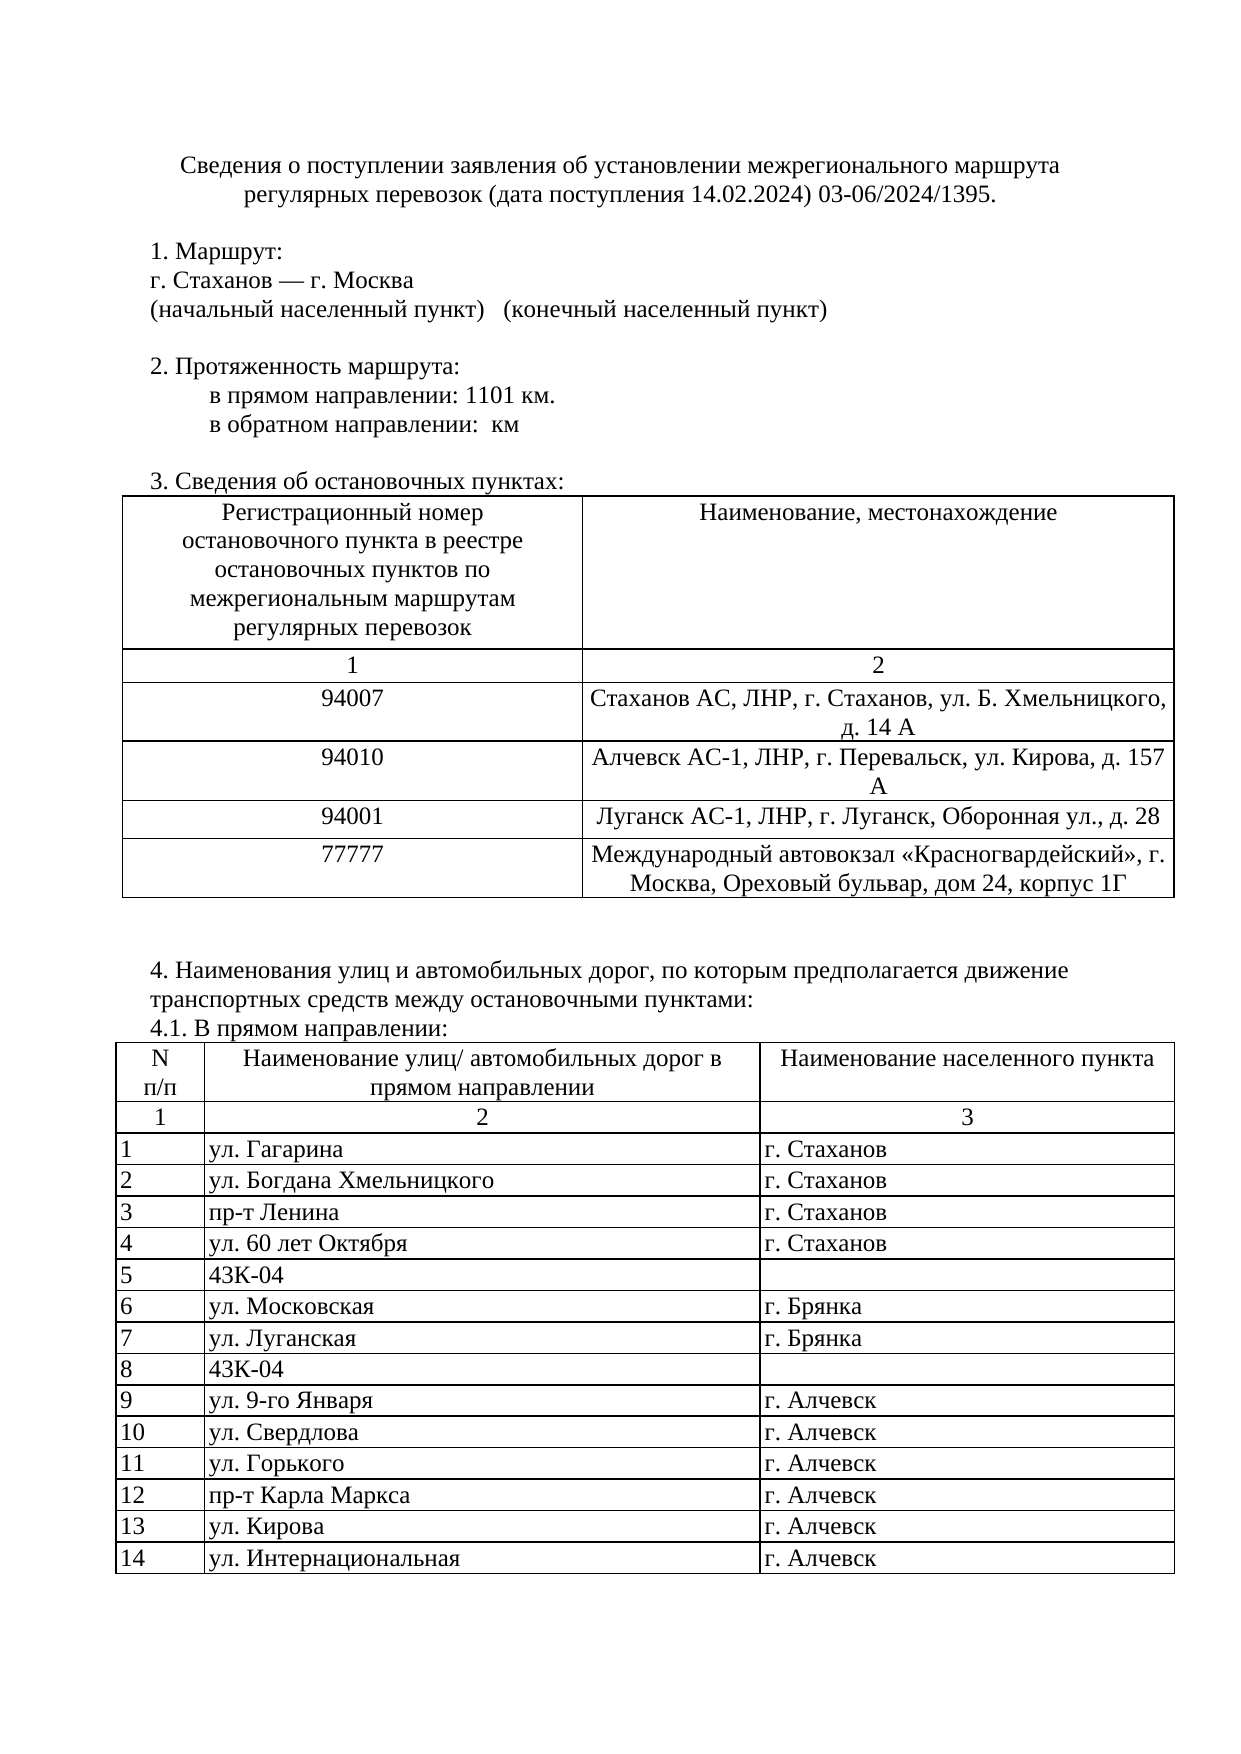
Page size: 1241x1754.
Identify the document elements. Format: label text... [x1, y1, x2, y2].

table_header Наименование улиц/ автомобильных дорог в прямом направлении [205, 1043, 759, 1101]
text в прямом направлении: 1101 км. [150, 380, 1090, 409]
table_cell ул. Свердлова [205, 1417, 759, 1447]
table_cell г. Алчевск [761, 1386, 1174, 1415]
table_cell ул. Горького [205, 1448, 759, 1478]
table_header Наименование населенного пункта [761, 1043, 1174, 1101]
table_header N п/п [117, 1043, 204, 1101]
table_cell 94007 [123, 683, 582, 740]
table_cell 13 [117, 1511, 204, 1541]
table_cell 94001 [123, 801, 582, 837]
table_cell 5 [117, 1260, 204, 1289]
table_cell 43К-04 [205, 1260, 759, 1289]
text 3. Сведения об остановочных пунктах: [150, 466, 1090, 495]
table_cell Международный автовокзал «Красногвардейский», г. Москва, Ореховый бульвар, дом 24, корпус 1Г [583, 839, 1173, 896]
table_cell г. Брянка [761, 1291, 1174, 1321]
table_cell 6 [117, 1291, 204, 1321]
table_cell 3 [117, 1197, 204, 1227]
table_cell 2 [583, 650, 1173, 681]
table_cell г. Брянка [761, 1323, 1174, 1352]
table_cell г. Стаханов [761, 1134, 1174, 1164]
table_cell пр-т Ленина [205, 1197, 759, 1227]
table_cell г. Стаханов [761, 1228, 1174, 1258]
table_cell Алчевск АС-1, ЛНР, г. Перевальск, ул. Кирова, д. 157 А [583, 742, 1173, 799]
table_cell ул. 60 лет Октября [205, 1228, 759, 1258]
table_cell 7 [117, 1323, 204, 1352]
table_cell ул. Луганская [205, 1323, 759, 1352]
table_cell г. Алчевск [761, 1543, 1174, 1573]
table_cell 94010 [123, 742, 582, 799]
text Сведения о поступлении заявления об установлении межрегионального маршрута регулярных перевозок (дата поступления 14.02.2024) 03-06/2024/1395. [150, 150, 1090, 207]
table_cell 12 [117, 1480, 204, 1510]
table_cell ул. 9-го Января [205, 1386, 759, 1415]
text 4. Наименования улиц и автомобильных дорог, по которым предполагается движение транспортных средств между остановочными пунктами: [150, 956, 1090, 1013]
text г. Стаханов — г. Москва [150, 265, 1090, 294]
text 2. Протяженность маршрута: [150, 351, 1090, 380]
table_cell 9 [117, 1386, 204, 1415]
table_cell 8 [117, 1354, 204, 1384]
table_cell 11 [117, 1448, 204, 1478]
table_cell 1 [117, 1102, 204, 1132]
table_cell Луганск АС-1, ЛНР, г. Луганск, Оборонная ул., д. 28 [583, 801, 1173, 837]
table_cell 4 [117, 1228, 204, 1258]
table_header Регистрационный номер остановочного пункта в реестре остановочных пунктов по межрегиональным маршрутам регулярных перевозок [123, 497, 582, 648]
text (начальный населенный пункт) (конечный населенный пункт) [150, 294, 1090, 322]
table_cell г. Алчевск [761, 1511, 1174, 1541]
table_cell 3 [761, 1102, 1174, 1132]
table_cell г. Стаханов [761, 1197, 1174, 1227]
table_cell г. Алчевск [761, 1417, 1174, 1447]
table_cell 77777 [123, 839, 582, 896]
table_cell Стаханов АС, ЛНР, г. Стаханов, ул. Б. Хмельницкого, д. 14 А [583, 683, 1173, 740]
table_header Наименование, местонахождение [583, 497, 1173, 648]
text 4.1. В прямом направлении: [150, 1013, 1090, 1042]
table_cell пр-т Карла Маркса [205, 1480, 759, 1510]
table_cell 2 [117, 1165, 204, 1195]
table_cell ул. Кирова [205, 1511, 759, 1541]
text в обратном направлении: км [150, 409, 1090, 437]
table_cell 14 [117, 1543, 204, 1573]
table_cell 10 [117, 1417, 204, 1447]
table_cell 43К-04 [205, 1354, 759, 1384]
table_cell г. Алчевск [761, 1448, 1174, 1478]
table_cell 1 [117, 1134, 204, 1164]
text 1. Маршрут: [150, 236, 1090, 265]
table_cell г. Алчевск [761, 1480, 1174, 1510]
table_cell [761, 1260, 1174, 1289]
table_cell ул. Московская [205, 1291, 759, 1321]
table_cell ул. Гагарина [205, 1134, 759, 1164]
table_cell г. Стаханов [761, 1165, 1174, 1195]
table_cell [761, 1354, 1174, 1384]
table_cell ул. Богдана Хмельницкого [205, 1165, 759, 1195]
table_cell 2 [205, 1102, 759, 1132]
table_cell ул. Интернациональная [205, 1543, 759, 1573]
table_cell 1 [123, 650, 582, 681]
